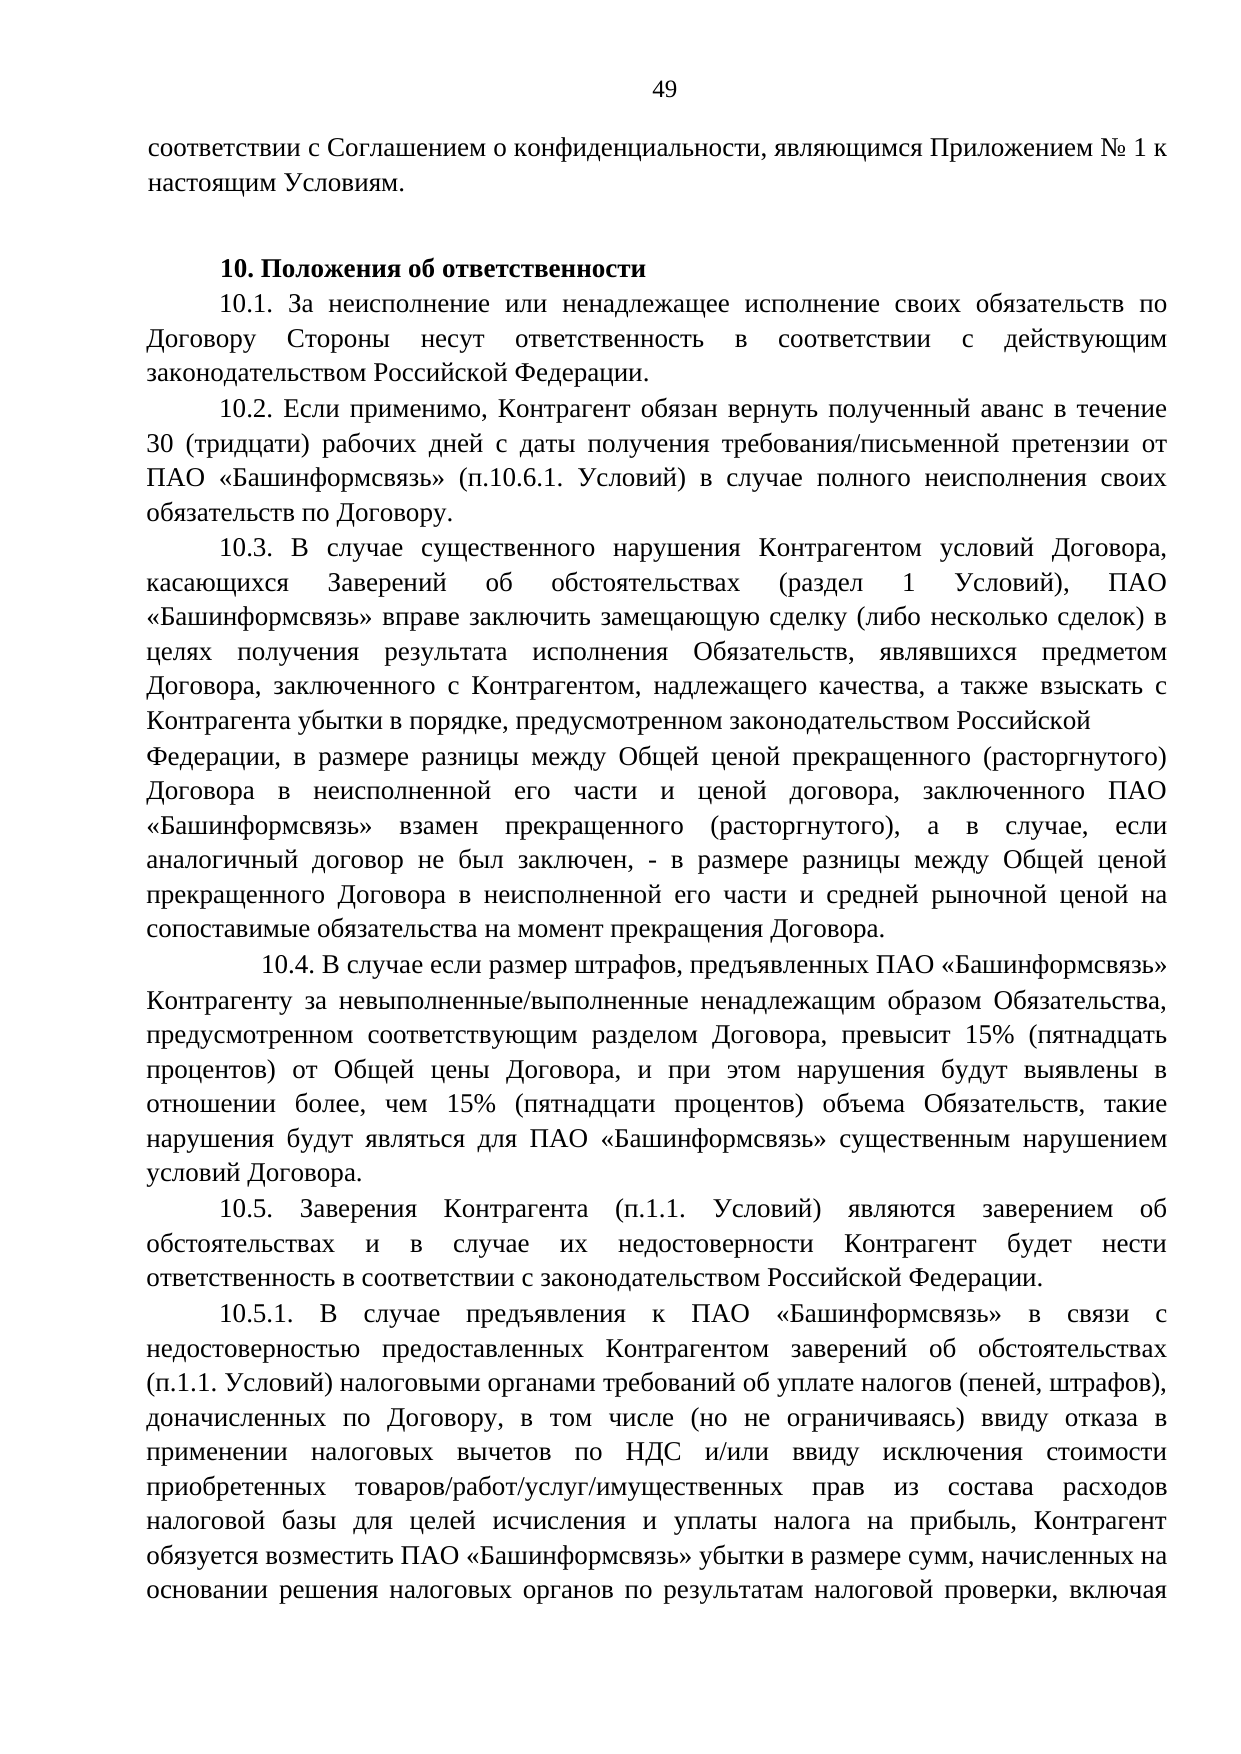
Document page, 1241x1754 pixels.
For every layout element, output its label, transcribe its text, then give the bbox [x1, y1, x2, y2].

text 10.1. За неисполнение или ненадлежащее исполнение своих обязательств по Договору Стороны несут ответственность в соответствии с действующим законодательством Российской Федерации. [146, 287, 1168, 387]
text 10.3. В случае существенного нарушения Контрагентом условий Договора, касающихся Заверений об обстоятельствах (раздел 1 Условий), ПАО «Башинформсвязь» вправе заключить замещающую сделку (либо несколько сделок) в целях получения результата исполнения Обязательств, являвшихся предметом Договора, заключенного с Контрагентом, надлежащего качества, а также взыскать с Контрагента убытки в порядке, предусмотренном законодательством Российской [146, 532, 1168, 735]
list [148, 131, 1168, 197]
text 10.5. Заверения Контрагента (п.1.1. Условий) являются заверением об обстоятельствах и в случае их недостоверности Контрагент будет нести ответственность в соответствии с законодательством Российской Федерации. [146, 1192, 1168, 1293]
text Контрагенту за невыполненные/выполненные ненадлежащим образом Обязательства, предусмотренном соответствующим разделом Договора, превысит 15% (пятнадцать процентов) от Общей цены Договора, и при этом нарушения будут выявлены в отношении более, чем 15% (пятнадцати процентов) объема Обязательств, такие нарушения будут являться для ПАО «Башинформсвязь» существенным нарушением условий Договора. [146, 984, 1168, 1188]
text Федерации, в размере разницы между Общей ценой прекращенного (расторгнутого) Договора в неисполненной его части и ценой договора, заключенного ПАО «Башинформсвязь» взамен прекращенного (расторгнутого), а в случае, если аналогичный договор не был заключен, - в размере разницы между Общей ценой прекращенного Договора в неисполненной его части и средней рыночной ценой на сопоставимые обязательства на момент прекращения Договора. [146, 740, 1168, 943]
text 10.2. Если применимо, Контрагент обязан вернуть полученный аванс в течение 30 (тридцати) рабочих дней с даты получения требования/письменной претензии от ПАО «Башинформсвязь» (п.10.6.1. Условий) в случае полного неисполнения своих обязательств по Договору. [146, 392, 1168, 527]
text 10. Положения об ответственности [220, 253, 1168, 284]
text 10.4. В случае если размер штрафов, предъявленных ПАО «Башинформсвязь» [148, 948, 1168, 979]
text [146, 1297, 1168, 1604]
